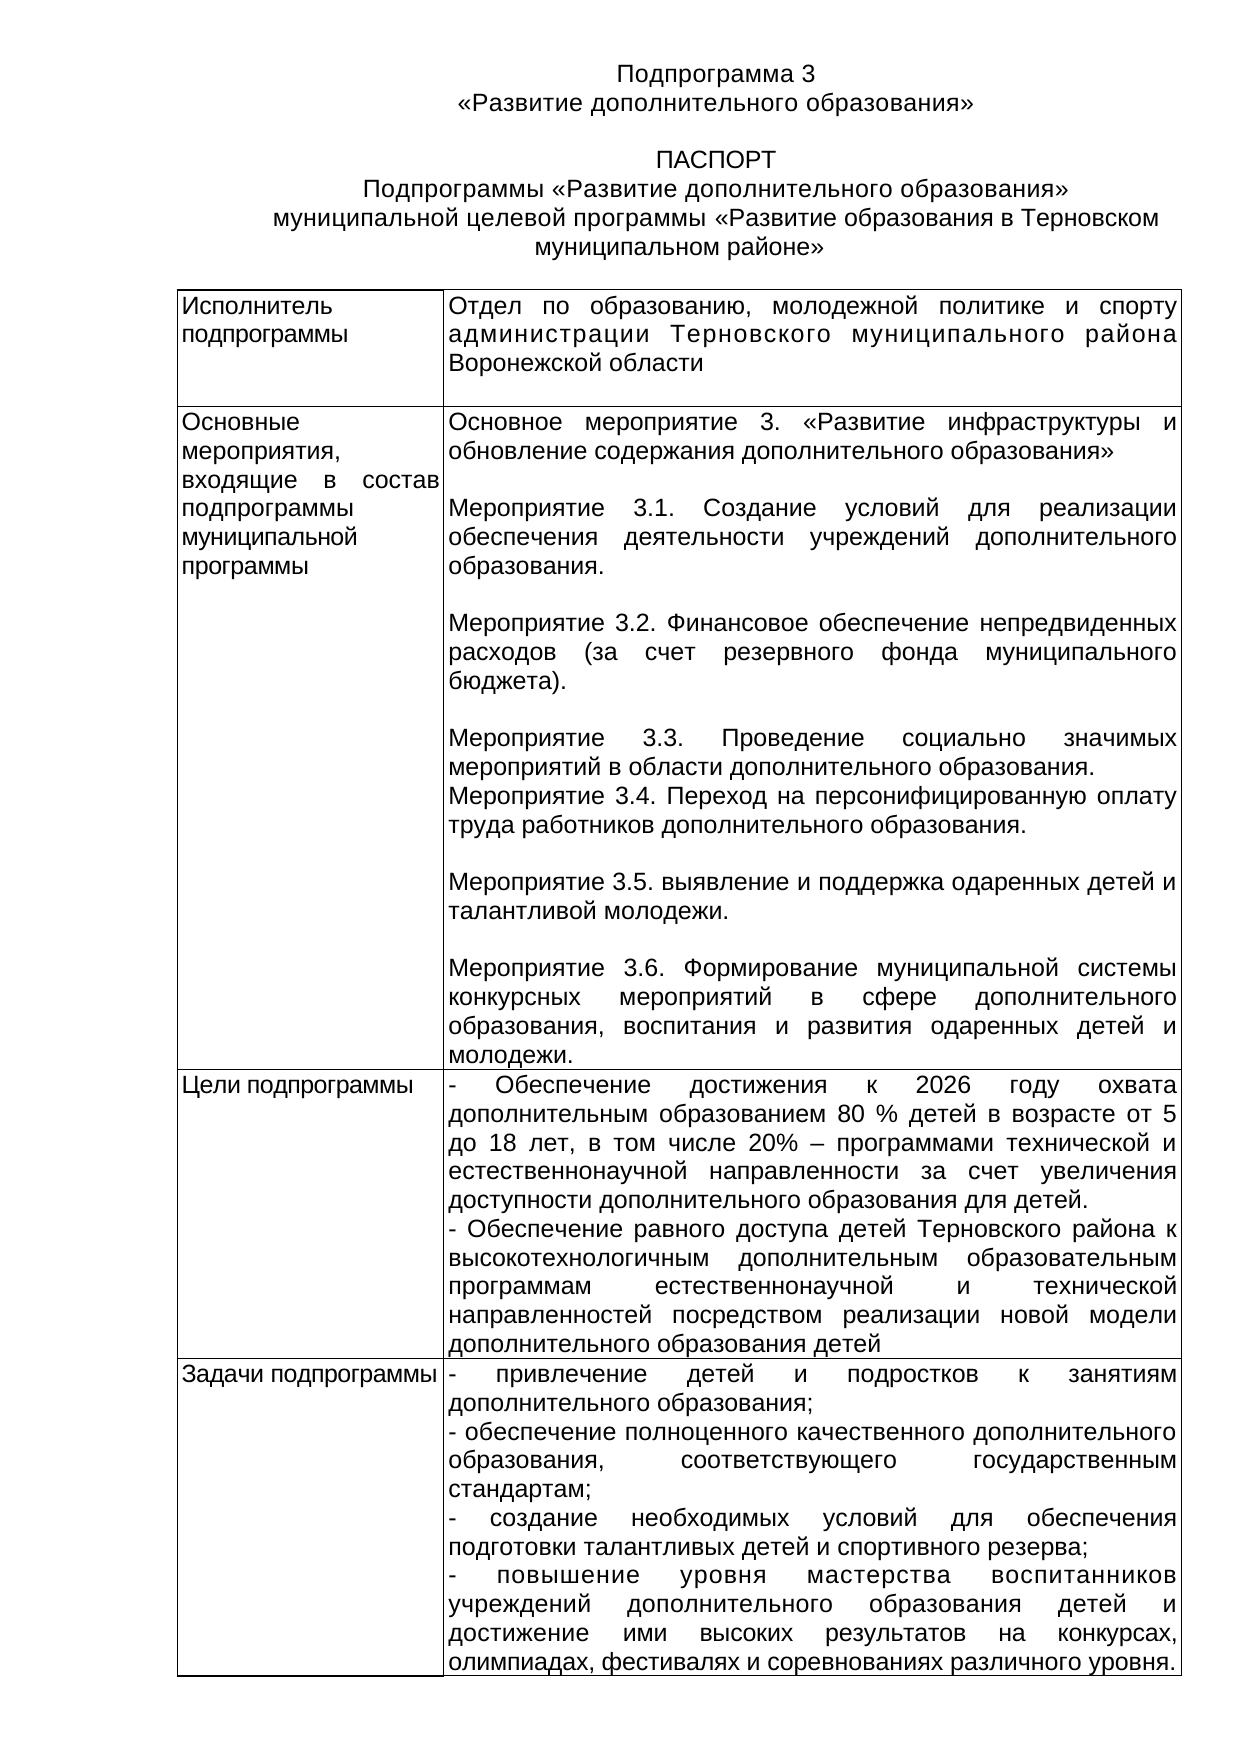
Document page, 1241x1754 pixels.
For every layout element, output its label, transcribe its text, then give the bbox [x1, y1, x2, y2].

table_cell Задачи подпрограммы [178, 1359, 443, 1675]
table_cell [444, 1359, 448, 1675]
text ПАСПОРТ [177, 145, 1181, 174]
table_header Отдел по образованию, молодежной политике и спорту администрации Терновского муниципального района Воронежской области [444, 290, 1181, 406]
table_cell Цели подпрограммы [178, 1070, 443, 1357]
table_cell Основные мероприятия, входящие в состав подпрограммы муниципальной программы [178, 407, 443, 1068]
table_cell - Обеспечение достижения к 2026 году охвата дополнительным образованием 80 % детей в возрасте от 5 до 18 лет, в том числе 20% – программами технической и естественнонаучной направленности за счет увеличения доступности дополнительного образования для детей. - Обеспечение равного доступа детей Терновского района к высокотехнологичным дополнительным образовательным программам естественнонаучной и технической направленностей посредством реализации новой модели дополнительного образования детей [444, 1070, 1181, 1357]
text «Развитие дополнительного образования» [177, 88, 1181, 117]
text Подпрограммы «Развитие дополнительного образования» [177, 174, 1181, 203]
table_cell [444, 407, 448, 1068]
text Подпрограмма 3 [177, 59, 1181, 88]
table_header Исполнитель подпрограммы [178, 291, 443, 406]
text муниципальной целевой программы «Развитие образования в Терновском муниципальном районе» [177, 203, 1181, 260]
